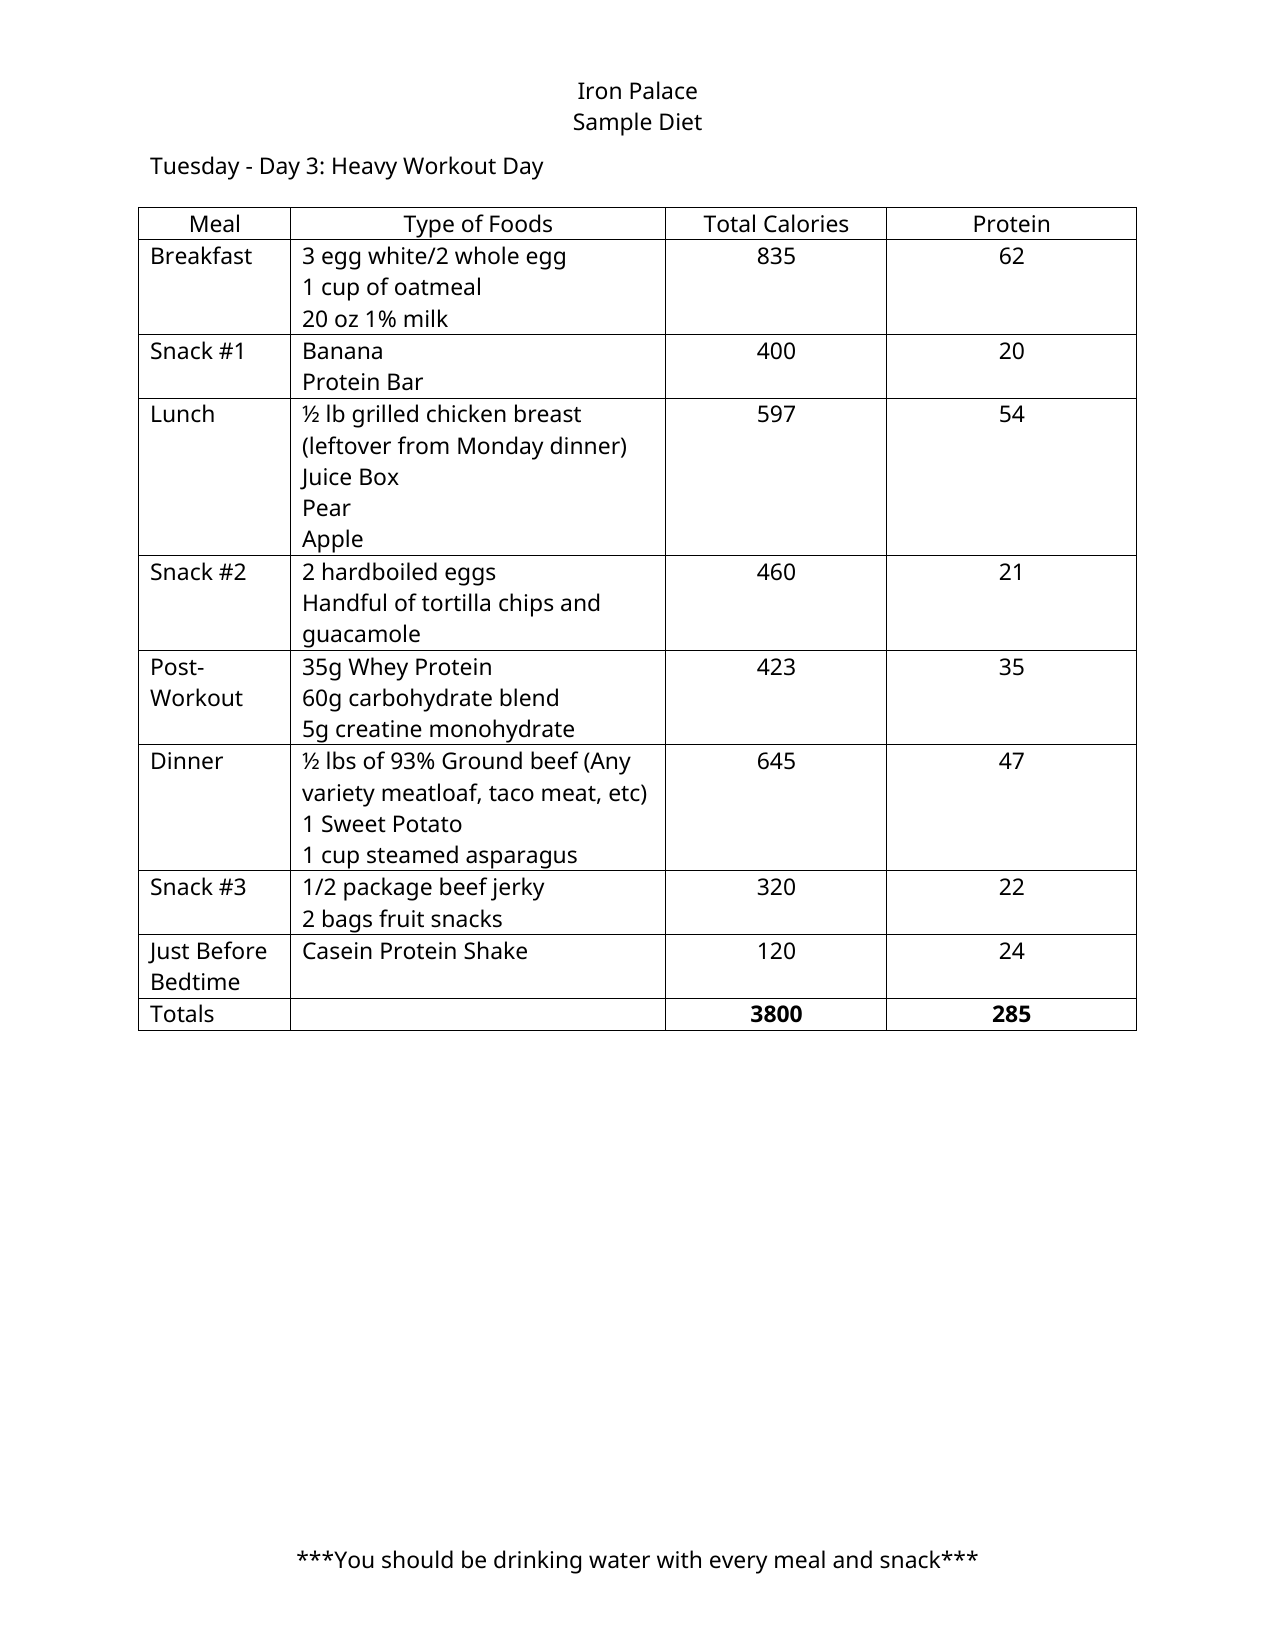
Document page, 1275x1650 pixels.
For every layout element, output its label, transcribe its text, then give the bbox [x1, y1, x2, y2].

table_cell 423 [666, 651, 886, 744]
table_cell 400 [666, 335, 886, 397]
table_cell Dinner [139, 745, 290, 870]
table_cell 62 [887, 240, 1136, 334]
table_cell Snack #2 [139, 556, 290, 649]
table_header Protein [887, 208, 1136, 239]
table_cell 320 [666, 871, 886, 934]
table_cell Breakfast [139, 240, 290, 334]
table_cell 285 [887, 999, 1136, 1030]
table_cell 22 [887, 871, 1136, 934]
table_cell 597 [666, 399, 886, 555]
table_cell 20 [887, 335, 1136, 397]
table_header Meal [139, 208, 290, 239]
table_cell 2 hardboiled eggs Handful of tortilla chips and guacamole [291, 556, 665, 649]
table_cell 1/2 package beef jerky 2 bags fruit snacks [291, 871, 665, 934]
table_cell 35 [887, 651, 1136, 744]
table_cell Just Before Bedtime [139, 935, 290, 997]
table_cell 835 [666, 240, 886, 334]
table_cell 3 egg white/2 whole egg 1 cup of oatmeal 20 oz 1% milk [291, 240, 665, 334]
table_header Type of Foods [291, 208, 665, 239]
table_cell Snack #1 [139, 335, 290, 397]
table_cell ½ lbs of 93% Ground beef (Any variety meatloaf, taco meat, etc) 1 Sweet Potato 1 cup steamed asparagus [291, 745, 665, 870]
table_cell 24 [887, 935, 1136, 997]
table_cell 3800 [666, 999, 886, 1030]
table_cell ½ lb grilled chicken breast (leftover from Monday dinner) Juice Box Pear Apple [291, 399, 665, 555]
table_cell 54 [887, 399, 1136, 555]
table_cell 21 [887, 556, 1136, 649]
table_cell Lunch [139, 399, 290, 555]
table_cell Snack #3 [139, 871, 290, 934]
table_cell [291, 999, 665, 1030]
table_cell 460 [666, 556, 886, 649]
text Tuesday - Day 3: Heavy Workout Day [150, 150, 1125, 181]
table_cell 47 [887, 745, 1136, 870]
table_cell 645 [666, 745, 886, 870]
table_cell Totals [139, 999, 290, 1030]
table_cell Casein Protein Shake [291, 935, 665, 997]
table_cell Post-Workout [139, 651, 290, 744]
table_cell 35g Whey Protein 60g carbohydrate blend 5g creatine monohydrate [291, 651, 665, 744]
table_cell Banana Protein Bar [291, 335, 665, 397]
table_cell 120 [666, 935, 886, 997]
table_header Total Calories [666, 208, 886, 239]
